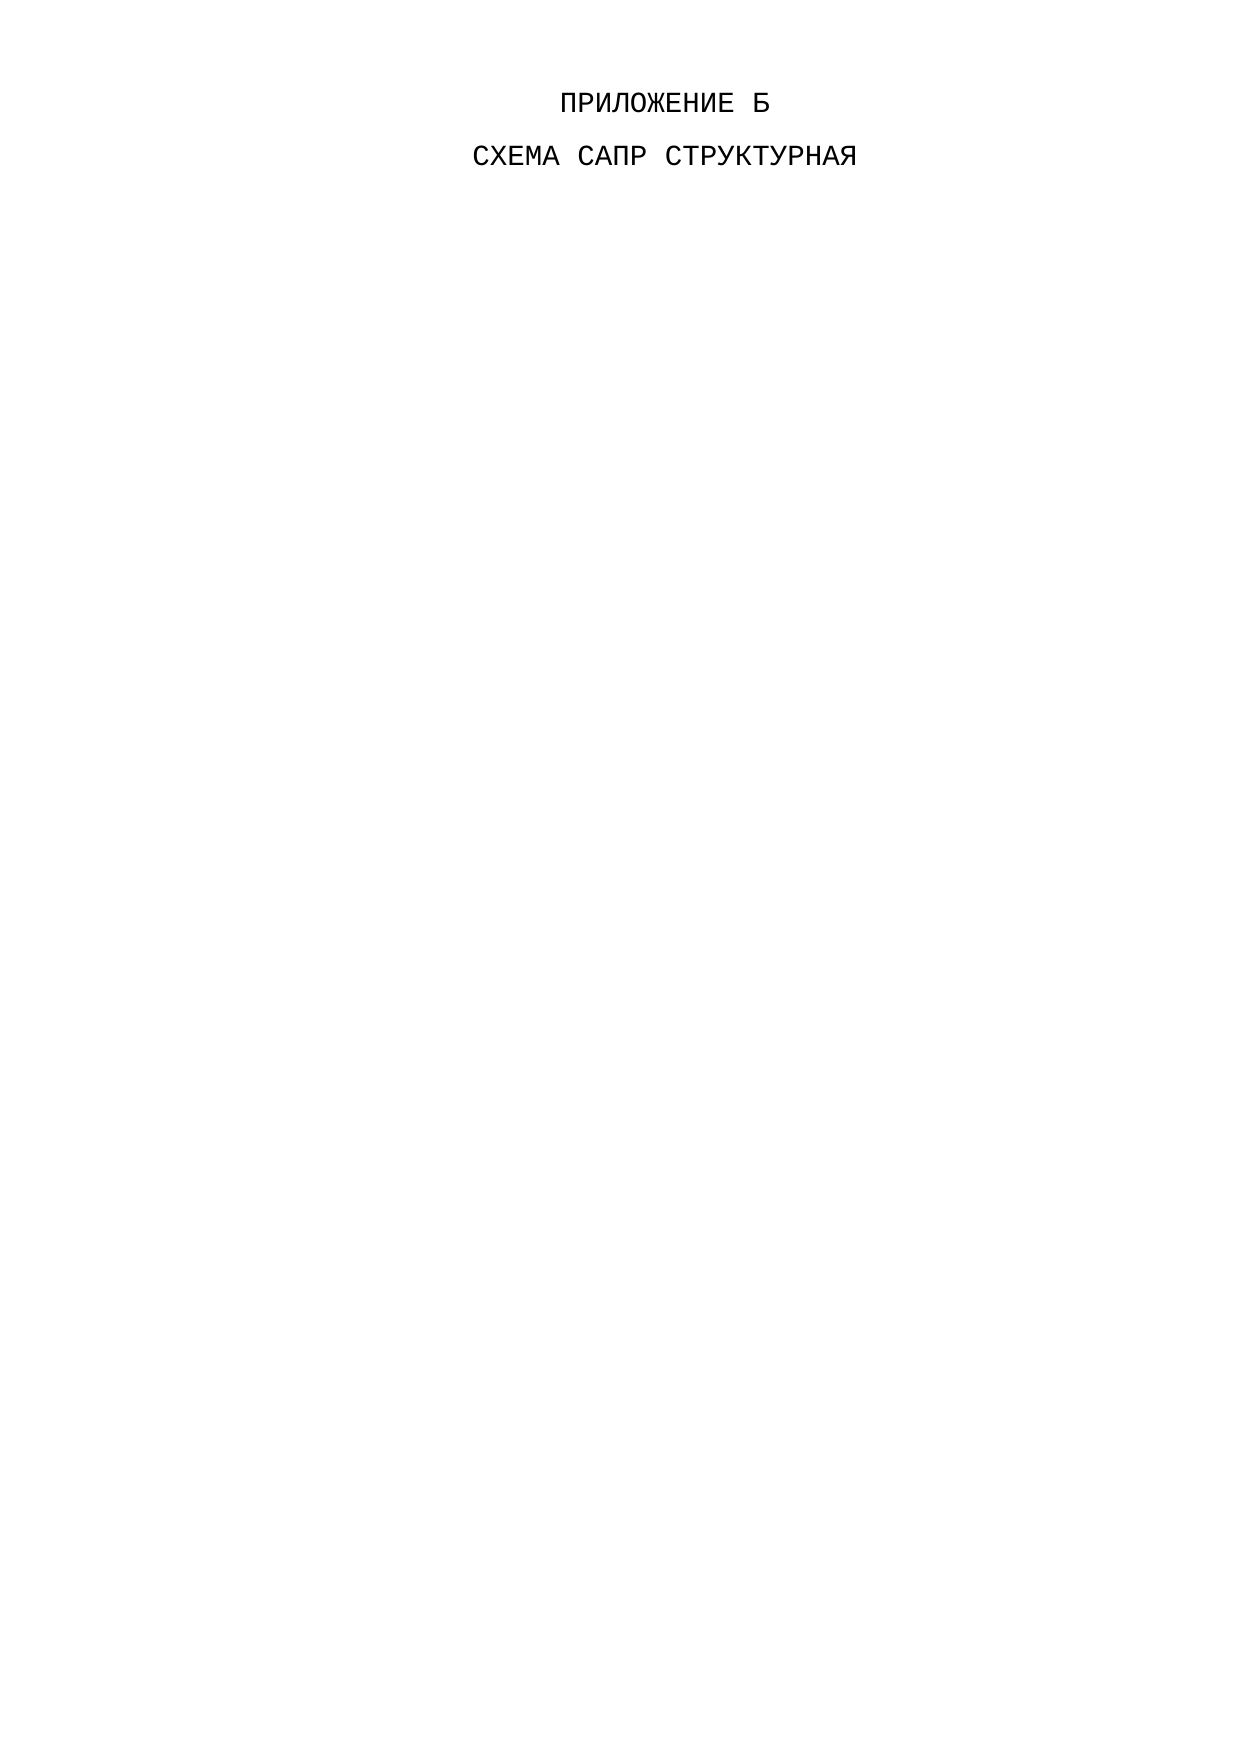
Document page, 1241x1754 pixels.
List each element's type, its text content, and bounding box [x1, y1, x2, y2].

subtitle СХЕМА САПР СТРУКТУРНАЯ [148, 141, 1181, 174]
subtitle ПРИЛОЖЕНИЕ Б [148, 89, 1181, 122]
